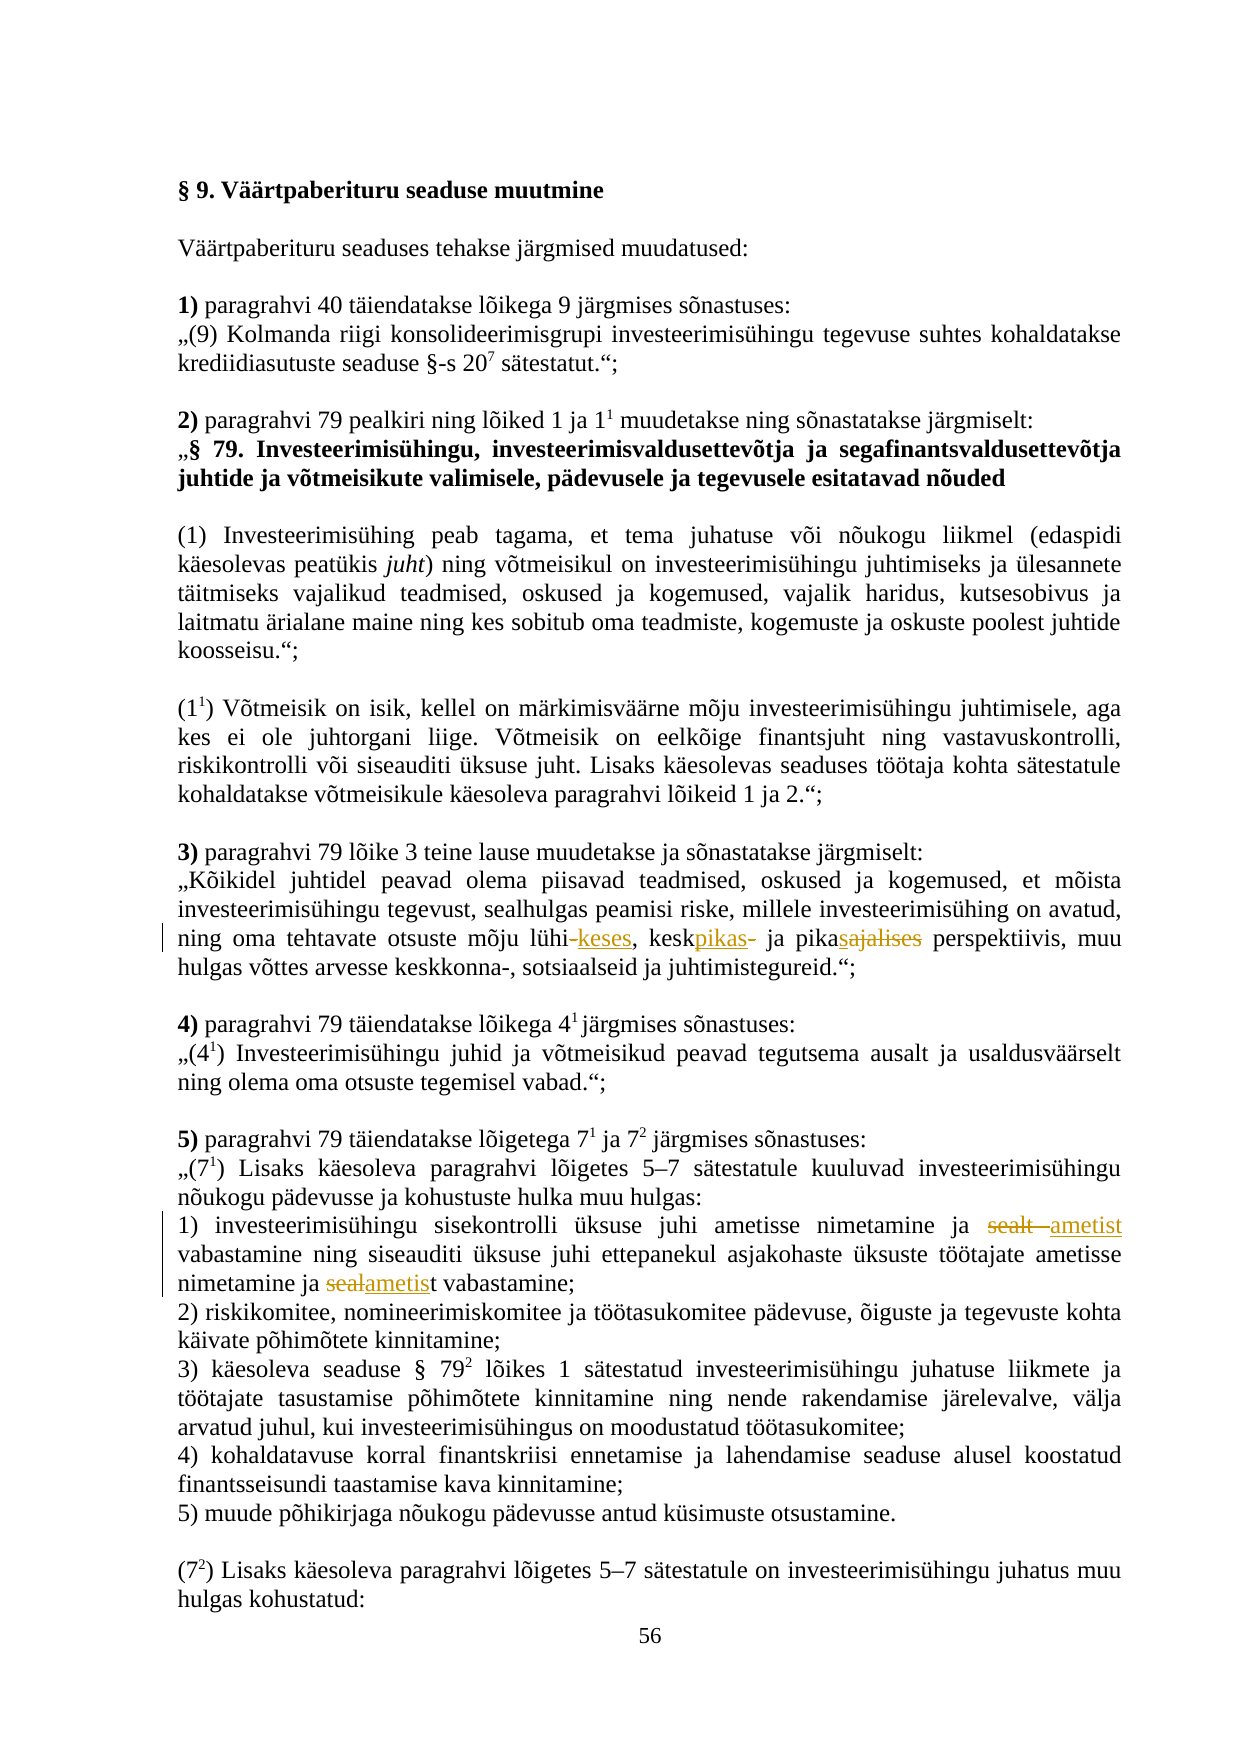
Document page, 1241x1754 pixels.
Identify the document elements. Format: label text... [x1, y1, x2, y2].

text 2) riskikomitee, nomineerimiskomitee ja töötasukomitee pädevuse, õiguste ja tegevuste kohta käivate põhimõtete kinnitamine; [177, 1297, 1122, 1354]
text 4) kohaldatavuse korral finantskriisi ennetamise ja lahendamise seaduse alusel koostatud finantsseisundi taastamise kava kinnitamine; [177, 1441, 1122, 1498]
text „§ 79. Investeerimisühingu, investeerimisvaldusettevõtja ja segafinantsvaldusettevõtja juhtide ja võtmeisikute valimisele, pädevusele ja tegevusele esitatavad nõuded [177, 434, 1122, 492]
text 5) muude põhikirjaga nõukogu pädevusse antud küsimuste otsustamine. [177, 1498, 1122, 1527]
text „(9) Kolmanda riigi konsolideerimisgrupi investeerimisühingu tegevuse suhtes kohaldatakse krediidiasutuste seaduse §-s 207 sätestatut.“; [177, 319, 1122, 377]
text 1) investeerimisühingu sisekontrolli üksuse juhi ametisse nimetamine ja vabastamine ning siseauditi üksuse juhi ettepanekul asjakohaste üksuste töötajate ametisse nimetamine ja t vabastamine; [177, 1211, 1122, 1297]
text (1) Investeerimisühing peab tagama, et tema juhatuse või nõukogu liikmel (edaspidi käesolevas peatükis juht) ning võtmeisikul on investeerimisühingu juhtimiseks ja ülesannete täitmiseks vajalikud teadmised, oskused ja kogemused, vajalik haridus, kutsesobivus ja laitmatu ärialane maine ning kes sobitub oma teadmiste, kogemuste ja oskuste poolest juhtide koosseisu.“; [177, 521, 1122, 664]
text § 9. Väärtpaberituru seaduse muutmine [177, 176, 1122, 204]
text (72) Lisaks käesoleva paragrahvi lõigetes 5–7 sätestatule on investeerimisühingu juhatus muu hulgas kohustatud: [177, 1556, 1122, 1613]
text Väärtpaberituru seaduses tehakse järgmised muudatused: [177, 233, 1122, 262]
text 2) paragrahvi 79 pealkiri ning lõiked 1 ja 11 muudetakse ning sõnastatakse järgmiselt: [177, 406, 1122, 434]
text 4) paragrahvi 79 täiendatakse lõikega 41 järgmises sõnastuses: [177, 1009, 1122, 1038]
text 1) paragrahvi 40 täiendatakse lõikega 9 järgmises sõnastuses: [177, 291, 1122, 319]
text „(41) Investeerimisühingu juhid ja võtmeisikud peavad tegutsema ausalt ja usaldusväärselt ning olema oma otsuste tegemisel vabad.“; [177, 1038, 1122, 1096]
text „Kõikidel juhtidel peavad olema piisavad teadmised, oskused ja kogemused, et mõista investeerimisühingu tegevust, sealhulgas peamisi riske, millele investeerimisühing on avatud, ning oma tehtavate otsuste mõju lühi, kesk ja pika perspektiivis, muu hulgas võttes arvesse keskkonna-, sotsiaalseid ja juhtimistegureid.“; [177, 866, 1122, 981]
text (11) Võtmeisik on isik, kellel on märkimisväärne mõju investeerimisühingu juhtimisele, aga kes ei ole juhtorgani liige. Võtmeisik on eelkõige finantsjuht ning vastavuskontrolli, riskikontrolli või siseauditi üksuse juht. Lisaks käesolevas seaduses töötaja kohta sätestatule kohaldatakse võtmeisikule käesoleva paragrahvi lõikeid 1 ja 2.“; [177, 693, 1122, 808]
text 3) paragrahvi 79 lõike 3 teine lause muudetakse ja sõnastatakse järgmiselt: [177, 837, 1122, 866]
text 5) paragrahvi 79 täiendatakse lõigetega 71 ja 72 järgmises sõnastuses: [177, 1124, 1122, 1153]
text „(71) Lisaks käesoleva paragrahvi lõigetes 5–7 sätestatule kuuluvad investeerimisühingu nõukogu pädevusse ja kohustuste hulka muu hulgas: [177, 1153, 1122, 1211]
text 3) käesoleva seaduse § 792 lõikes 1 sätestatud investeerimisühingu juhatuse liikmete ja töötajate tasustamise põhimõtete kinnitamine ning nende rakendamise järelevalve, välja arvatud juhul, kui investeerimisühingus on moodustatud töötasukomitee; [177, 1354, 1122, 1441]
